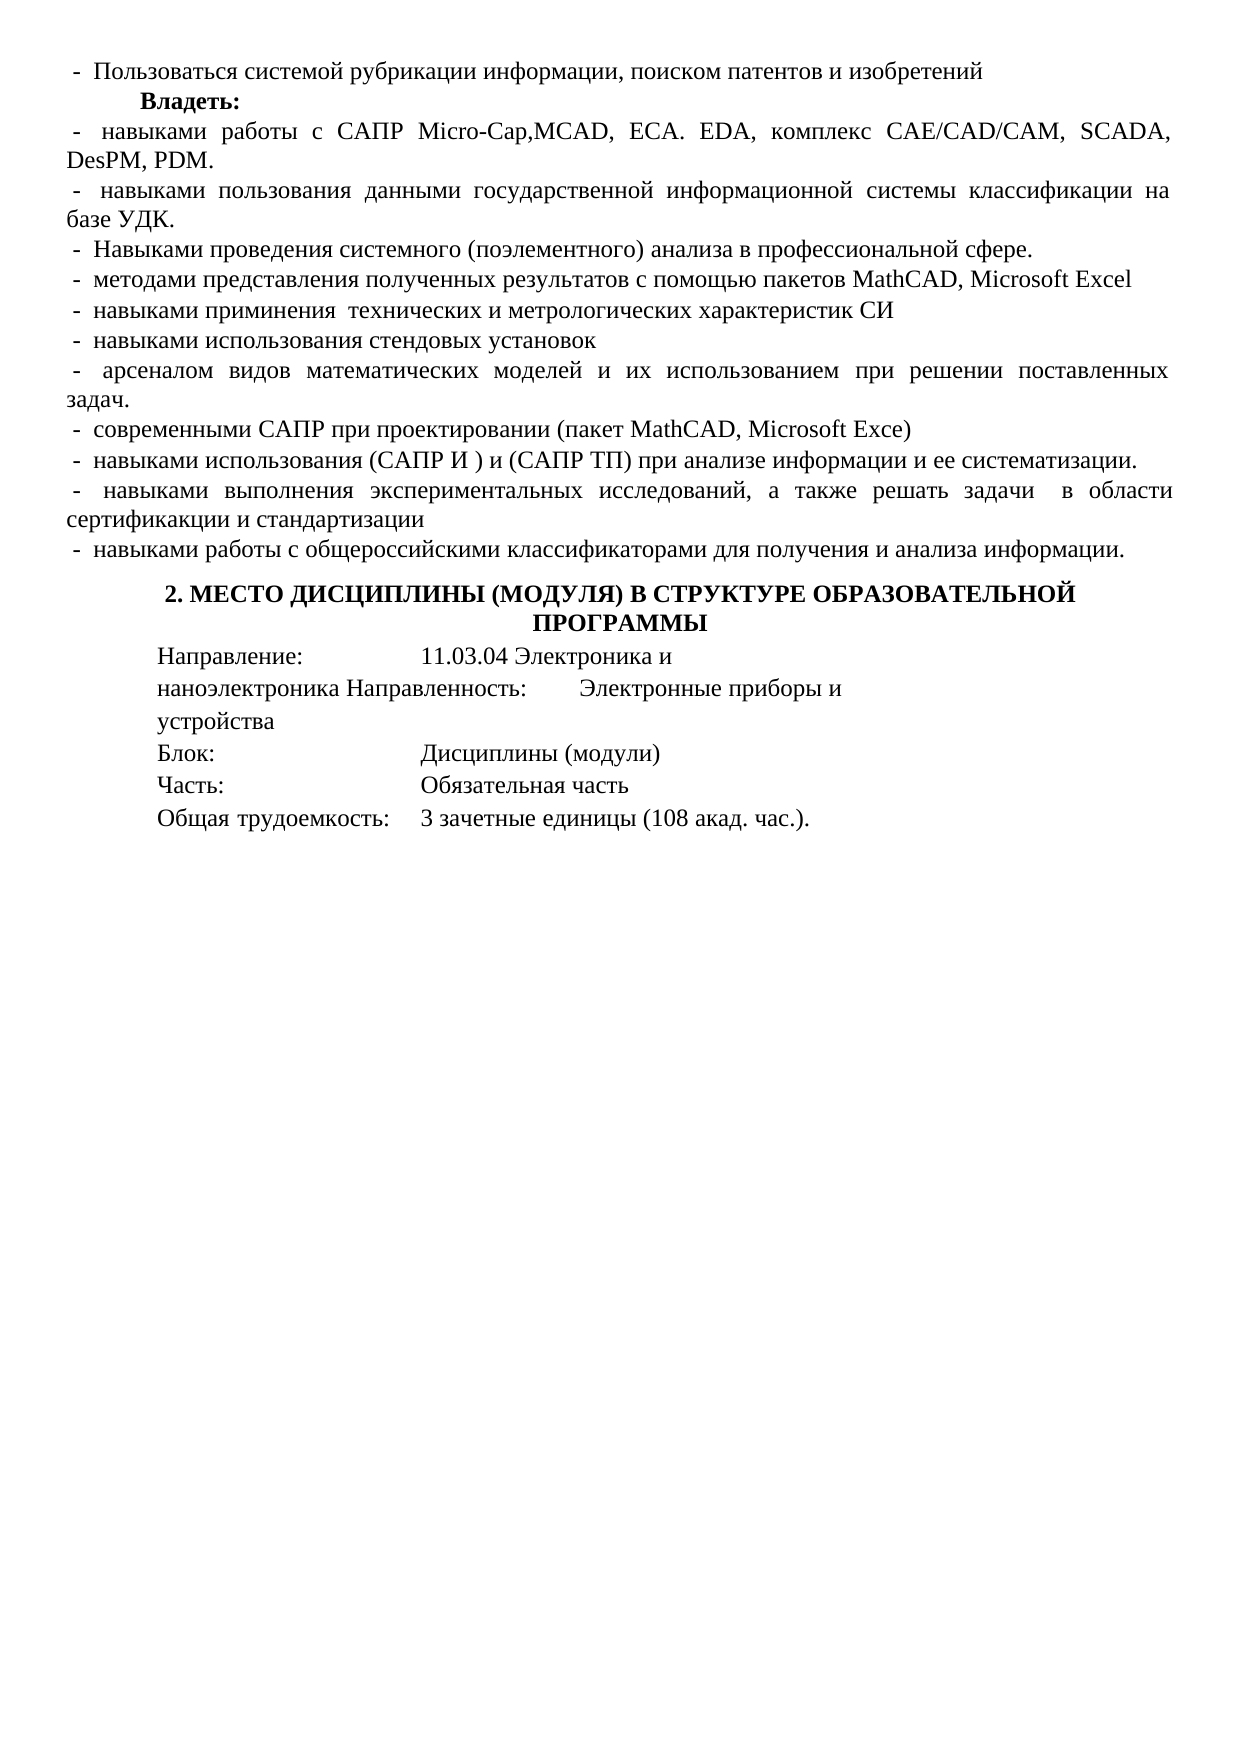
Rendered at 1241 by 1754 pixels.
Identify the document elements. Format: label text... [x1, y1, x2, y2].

list навыками работы с общероссийскими классификаторами для получения и анализа информации. [72, 534, 1186, 563]
list Навыками проведения системного (поэлементного) анализа в профессиональной сфере. [72, 234, 1186, 263]
text Общая трудоемкость: 3 зачетные единицы (108 акад. час.). [157, 803, 1186, 831]
subtitle Владеть: [140, 86, 1186, 115]
list арсеналом видов математических моделей и их использованием при решении поставленных задач. [66, 355, 1174, 413]
text Блок: Часть: [157, 738, 225, 799]
list навыками работы с САПР Micro-Cap,MCAD, ECA. EDA, комплекс CAE/CAD/CAM, SCADA, DesPM, PDM. [66, 116, 1174, 173]
list навыками использования (САПР И ) и (САПР ТП) при анализе информации и ее систематизации. [72, 445, 1186, 473]
subtitle 2. МЕСТО ДИСЦИПЛИНЫ (МОДУЛЯ) В СТРУКТУРЕ ОБРАЗОВАТЕЛЬНОЙ ПРОГРАММЫ [164, 579, 1174, 637]
text Направление: 11.03.04 Электроника и наноэлектроника Направленность: Электронные приборы и устройства [157, 641, 858, 734]
list навыками пользования данными государственной информационной системы классификации на базе УДК. [66, 175, 1174, 232]
list навыками приминения технических и метрологических характеристик СИ [72, 295, 1186, 323]
list навыками выполнения экспериментальных исследований, а также решать задачи в области сертификакции и стандартизации [66, 475, 1174, 532]
list современными САПР при проектировании (пакет MathCAD, Microsoft Exce) [72, 414, 1186, 443]
list методами представления полученных результатов с помощью пакетов MathCAD, Microsoft Excel [72, 264, 1186, 293]
list навыками использования стендовых установок [72, 325, 1186, 354]
text Дисциплины (модули) Обязательная часть [420, 738, 803, 799]
list Пользоваться системой рубрикации информации, поиском патентов и изобретений [72, 56, 1186, 85]
